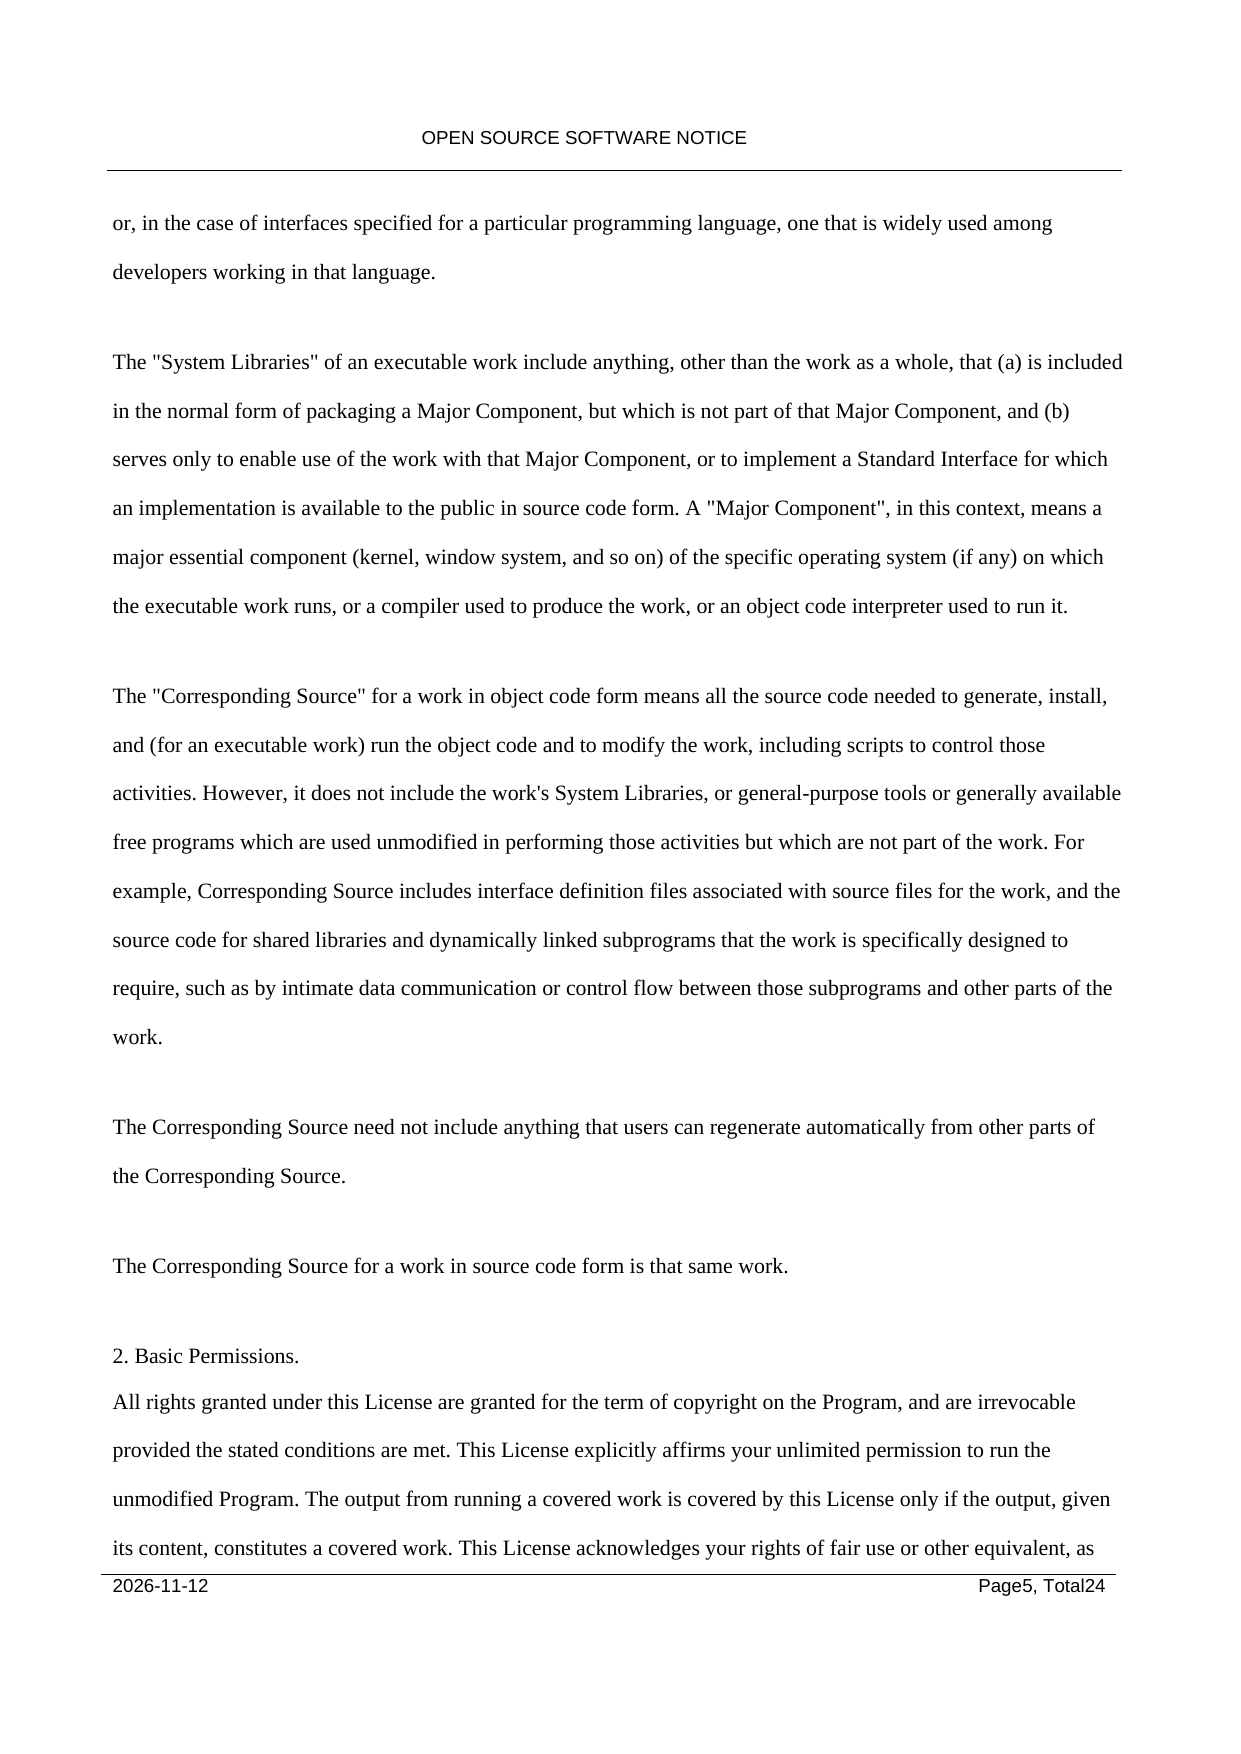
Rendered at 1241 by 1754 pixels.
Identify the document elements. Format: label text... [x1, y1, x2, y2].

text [112, 206, 1128, 288]
text The Corresponding Source for a work in source code form is that same work. [112, 1250, 1128, 1282]
text The "System Libraries" of an executable work include anything, other than the work as a whole, that (a) is included in the normal form of packaging a Major Component, but which is not part of that Major Component, and (b) serves only to enable use of the work with that Major Component, or to implement a Standard Interface for which an implementation is available to the public in source code form. A "Major Component", in this context, means a major essential component (kernel, window system, and so on) of the specific operating system (if any) on which the executable work runs, or a compiler used to produce the work, or an object code interpreter used to run it. [112, 345, 1128, 622]
text The Corresponding Source need not include anything that users can regenerate automatically from other parts of the Corresponding Source. [112, 1111, 1128, 1192]
text The "Corresponding Source" for a work in object code form means all the source code needed to generate, install, and (for an executable work) run the object code and to modify the work, including scripts to control those activities. However, it does not include the work's System Libraries, or general-purpose tools or generally available free programs which are used unmodified in performing those activities but which are not part of the work. For example, Corresponding Source includes interface definition files associated with source files for the work, and the source code for shared libraries and dynamically linked subprograms that the work is specifically designed to require, such as by intimate data communication or control flow between those subprograms and other parts of the work. [112, 679, 1128, 1053]
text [112, 1385, 1128, 1564]
text 2. Basic Permissions. [112, 1340, 1128, 1372]
